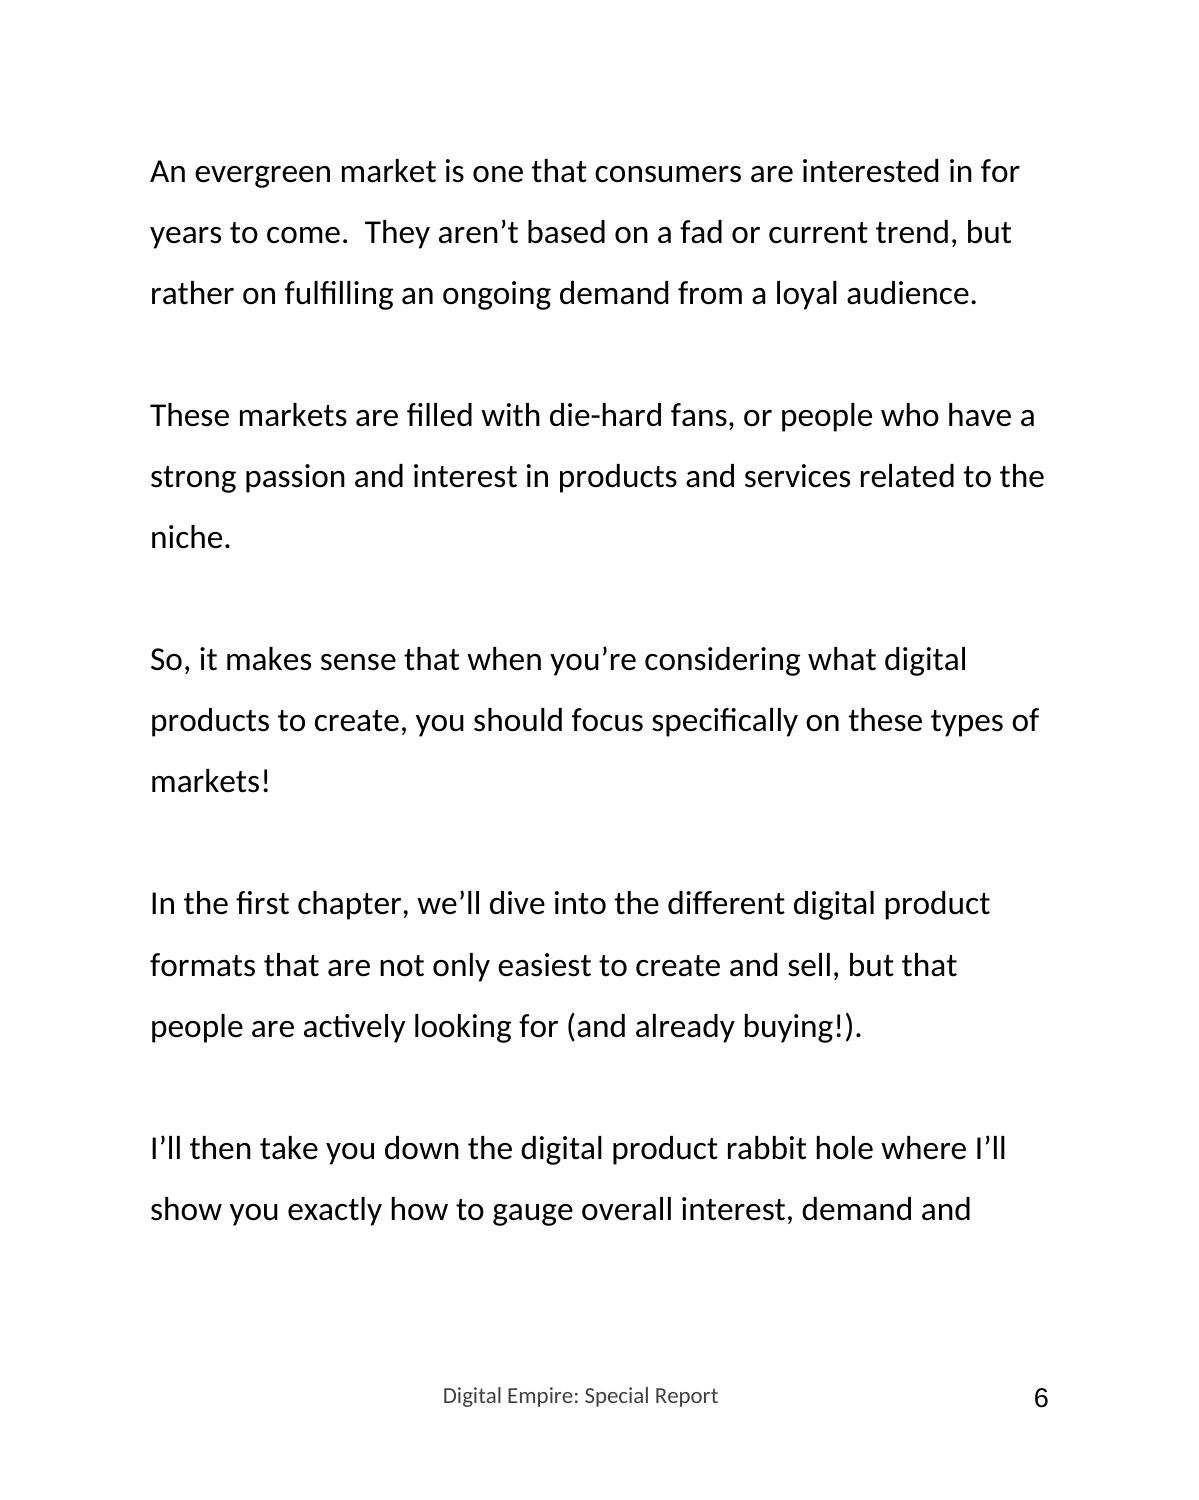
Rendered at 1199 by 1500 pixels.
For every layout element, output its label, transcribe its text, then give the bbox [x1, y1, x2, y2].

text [150, 1127, 1049, 1228]
text These markets are filled with die-hard fans, or people who have a strong passion and interest in products and services related to the niche. So, it makes sense that when you’re considering what digital products to create, you should focus specifically on these types of markets! [150, 394, 1049, 801]
text An evergreen market is one that consumers are interested in for years to come. They aren’t based on a fad or current trend, but rather on fulfilling an ongoing demand from a loyal audience. [150, 150, 1049, 313]
text In the first chapter, we’ll dive into the different digital product formats that are not only easiest to create and sell, but that people are actively looking for (and already buying!). [150, 882, 1049, 1045]
